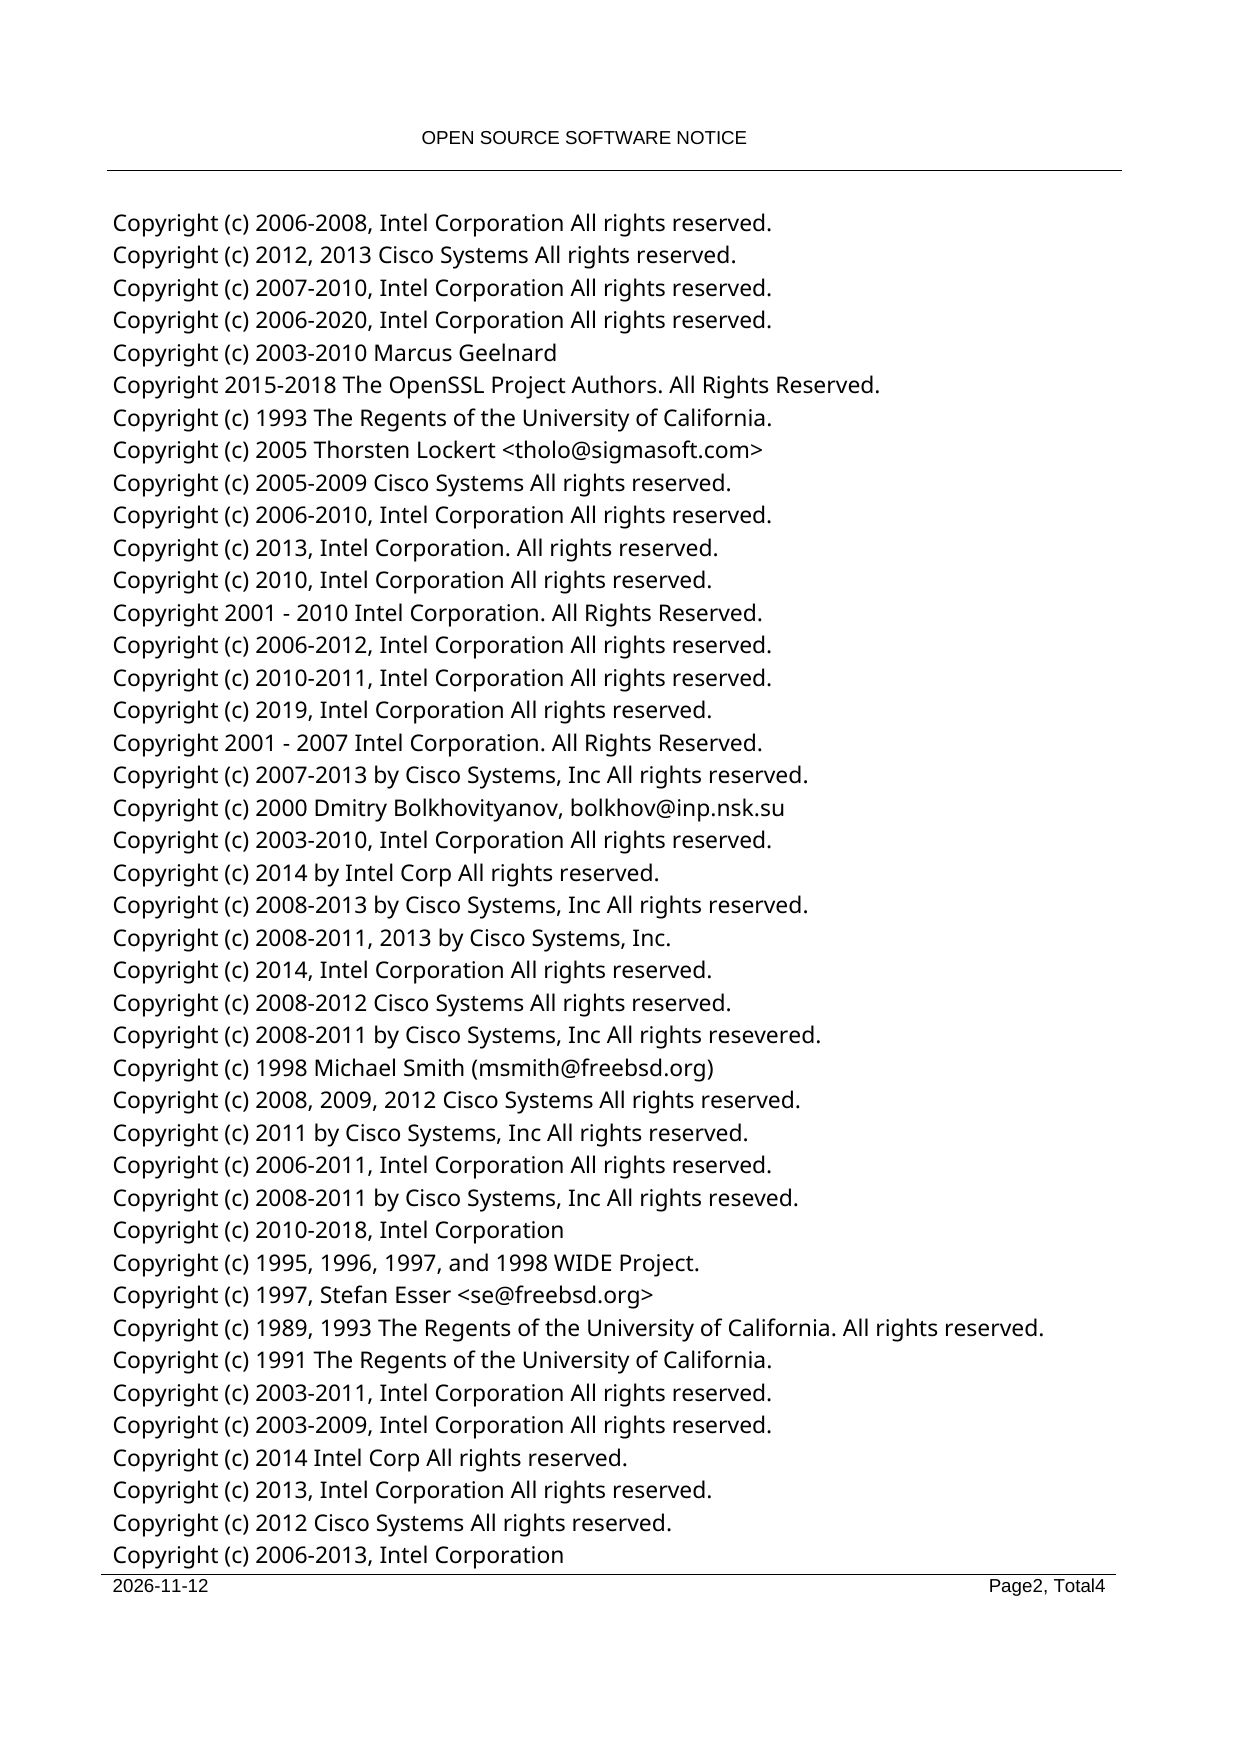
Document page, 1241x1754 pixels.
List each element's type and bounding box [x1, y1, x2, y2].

text [112, 206, 1128, 1571]
